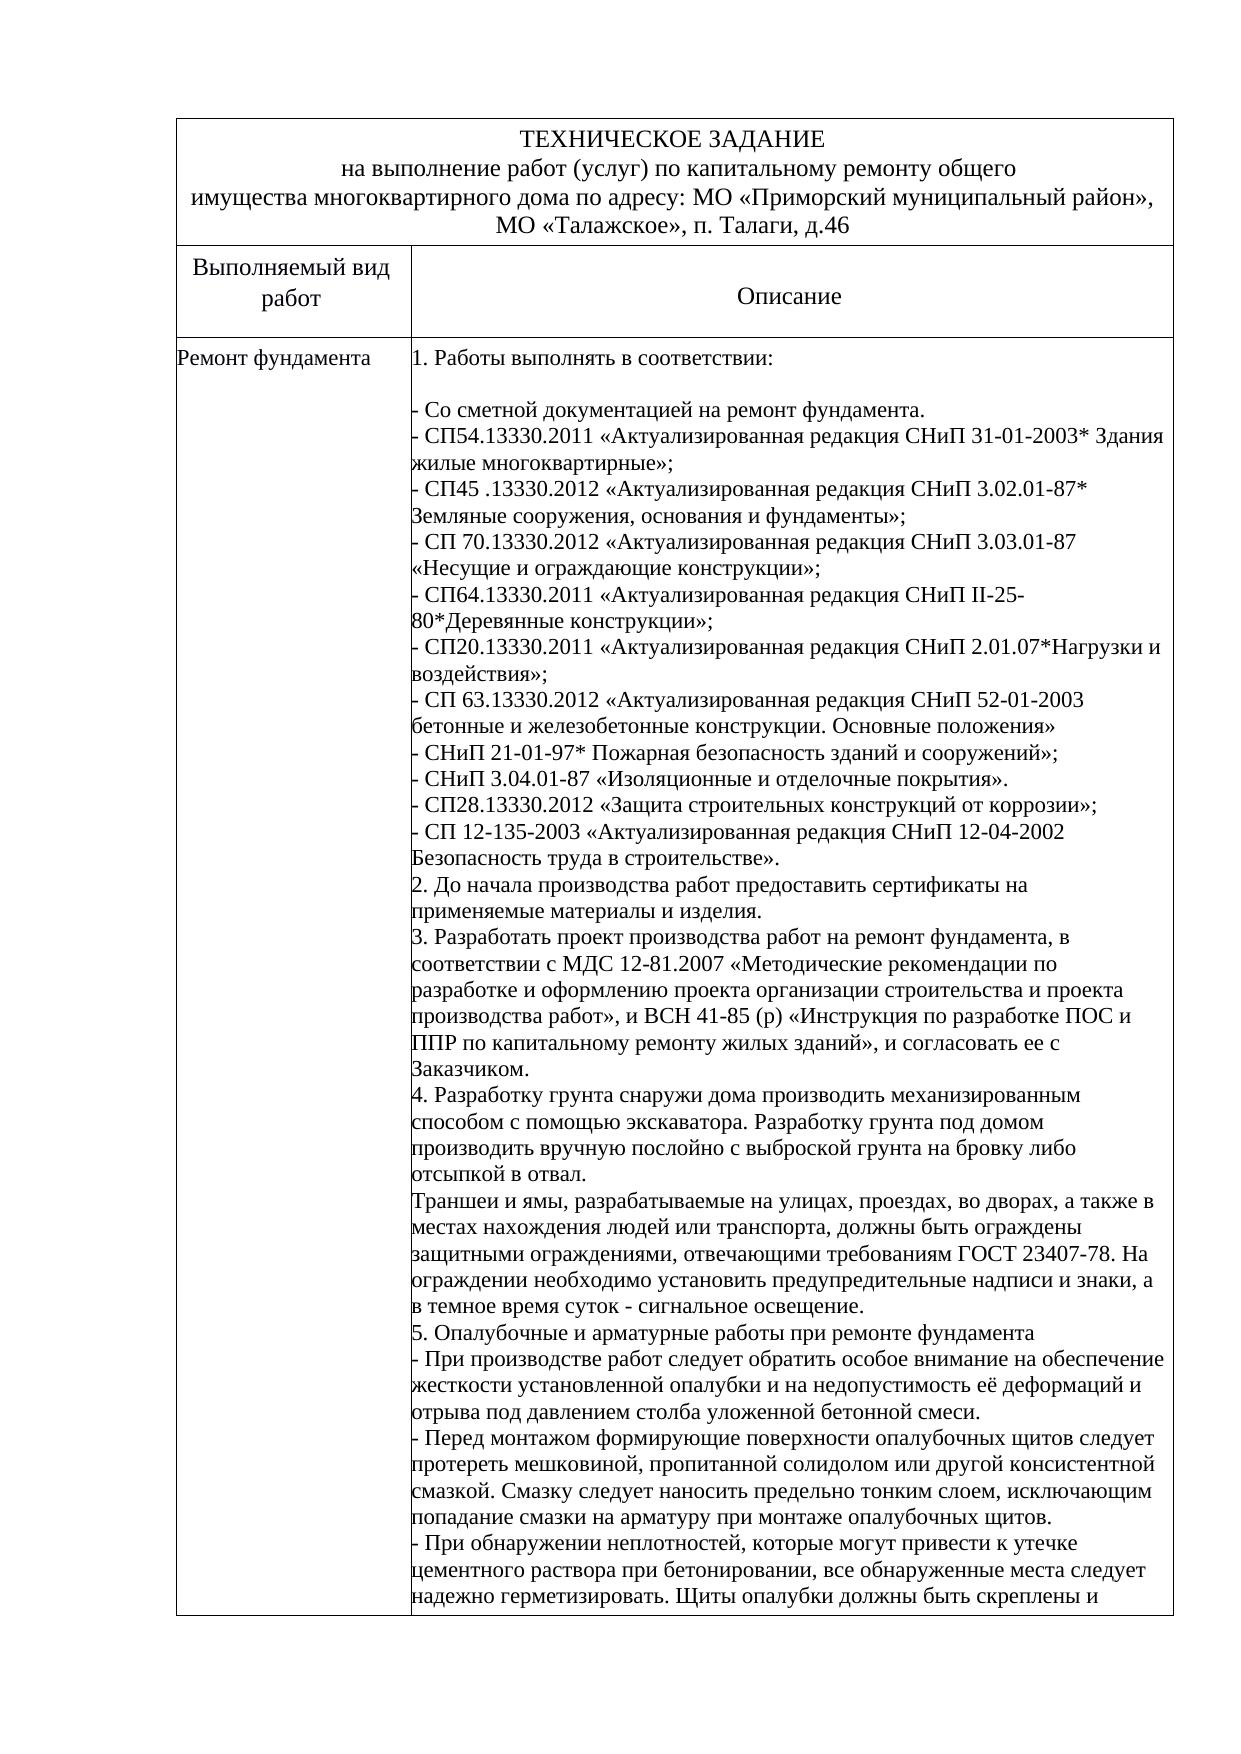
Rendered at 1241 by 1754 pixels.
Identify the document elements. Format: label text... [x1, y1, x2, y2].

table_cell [412, 338, 1173, 1614]
table_cell Ремонт фундамента [177, 338, 411, 1614]
table_header ТЕХНИЧЕСКОЕ ЗАДАНИЕ на выполнение работ (услуг) по капитальному ремонту общего имущества многоквартирного дома по адресу: МО «Приморский муниципальный район», МО «Талажское», п. Талаги, д.46 [177, 119, 1173, 245]
table_cell Выполняемый вид работ [177, 246, 411, 337]
table_cell Описание [412, 246, 1173, 337]
